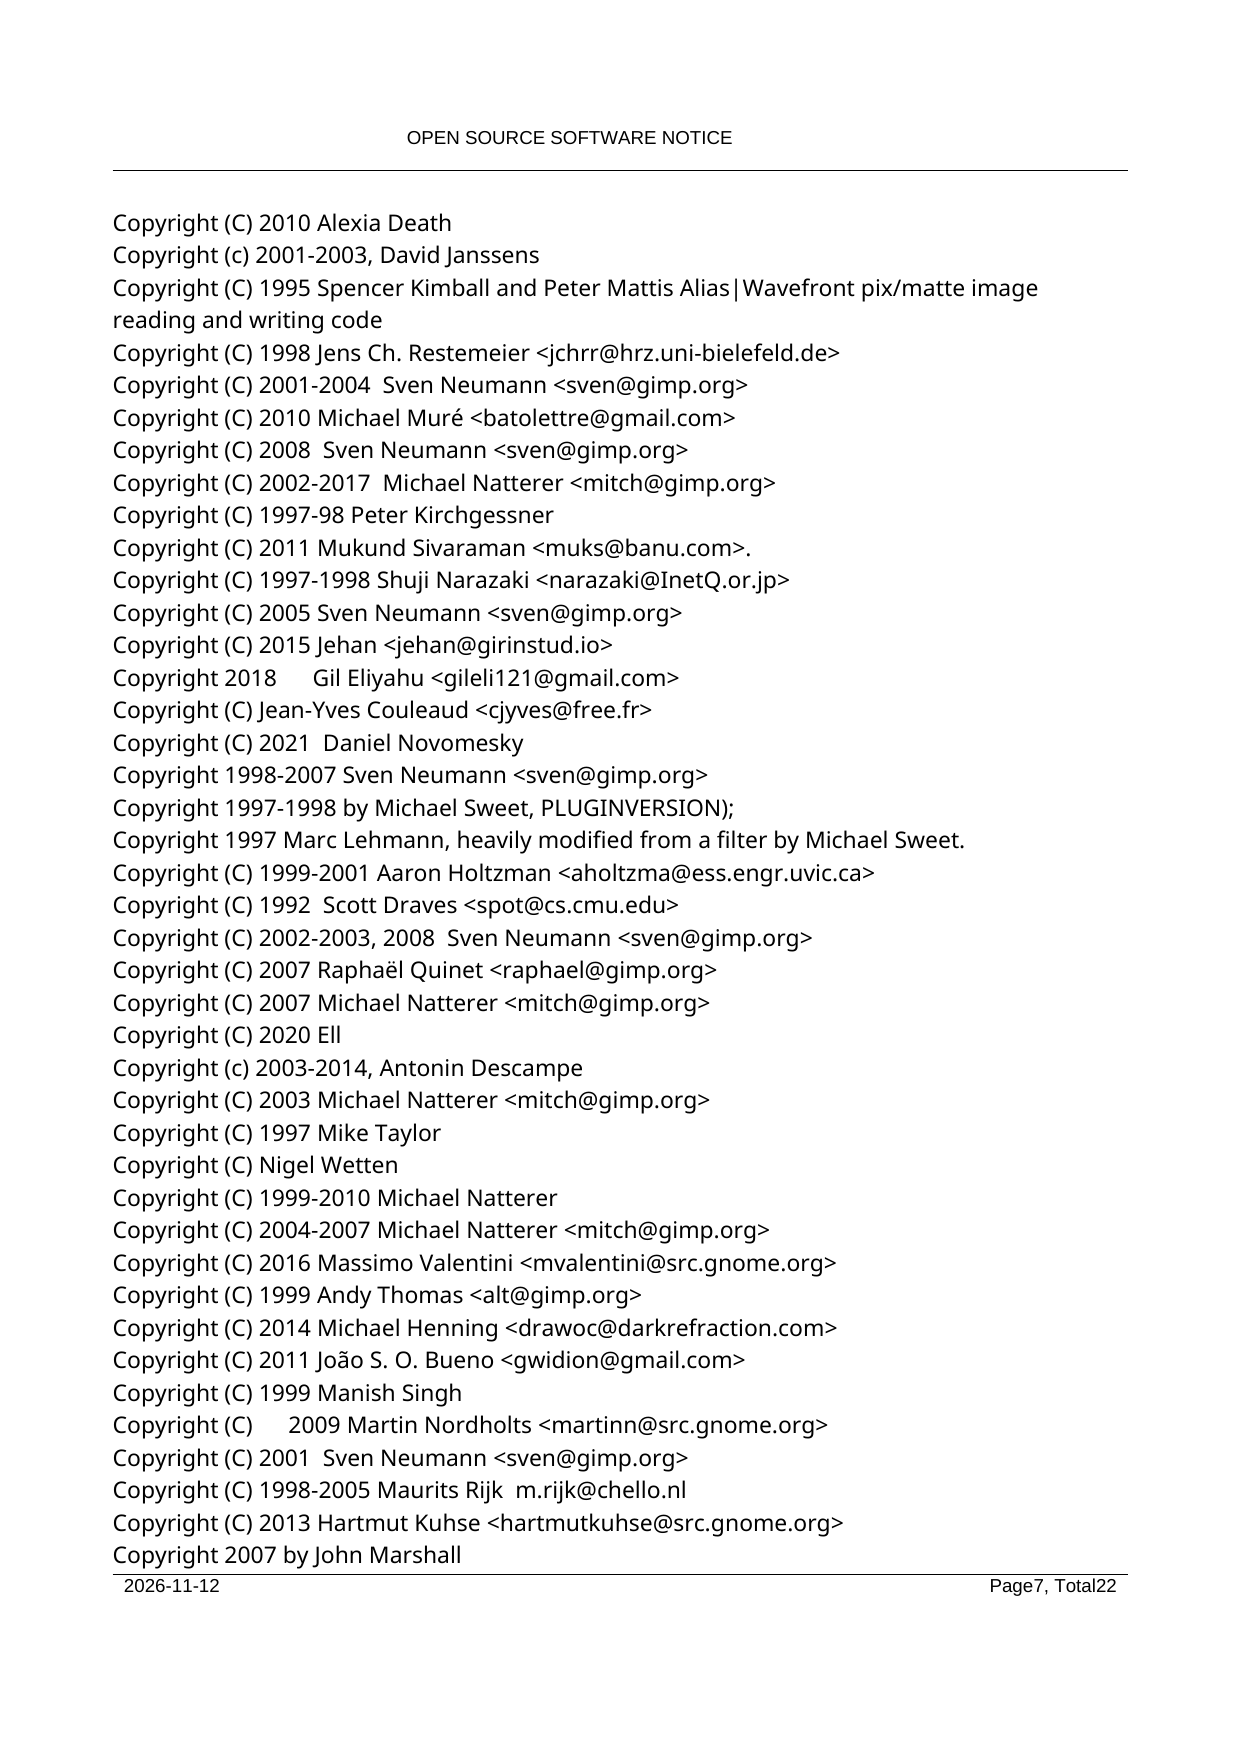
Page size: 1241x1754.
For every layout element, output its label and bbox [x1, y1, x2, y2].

text [112, 206, 1128, 1571]
